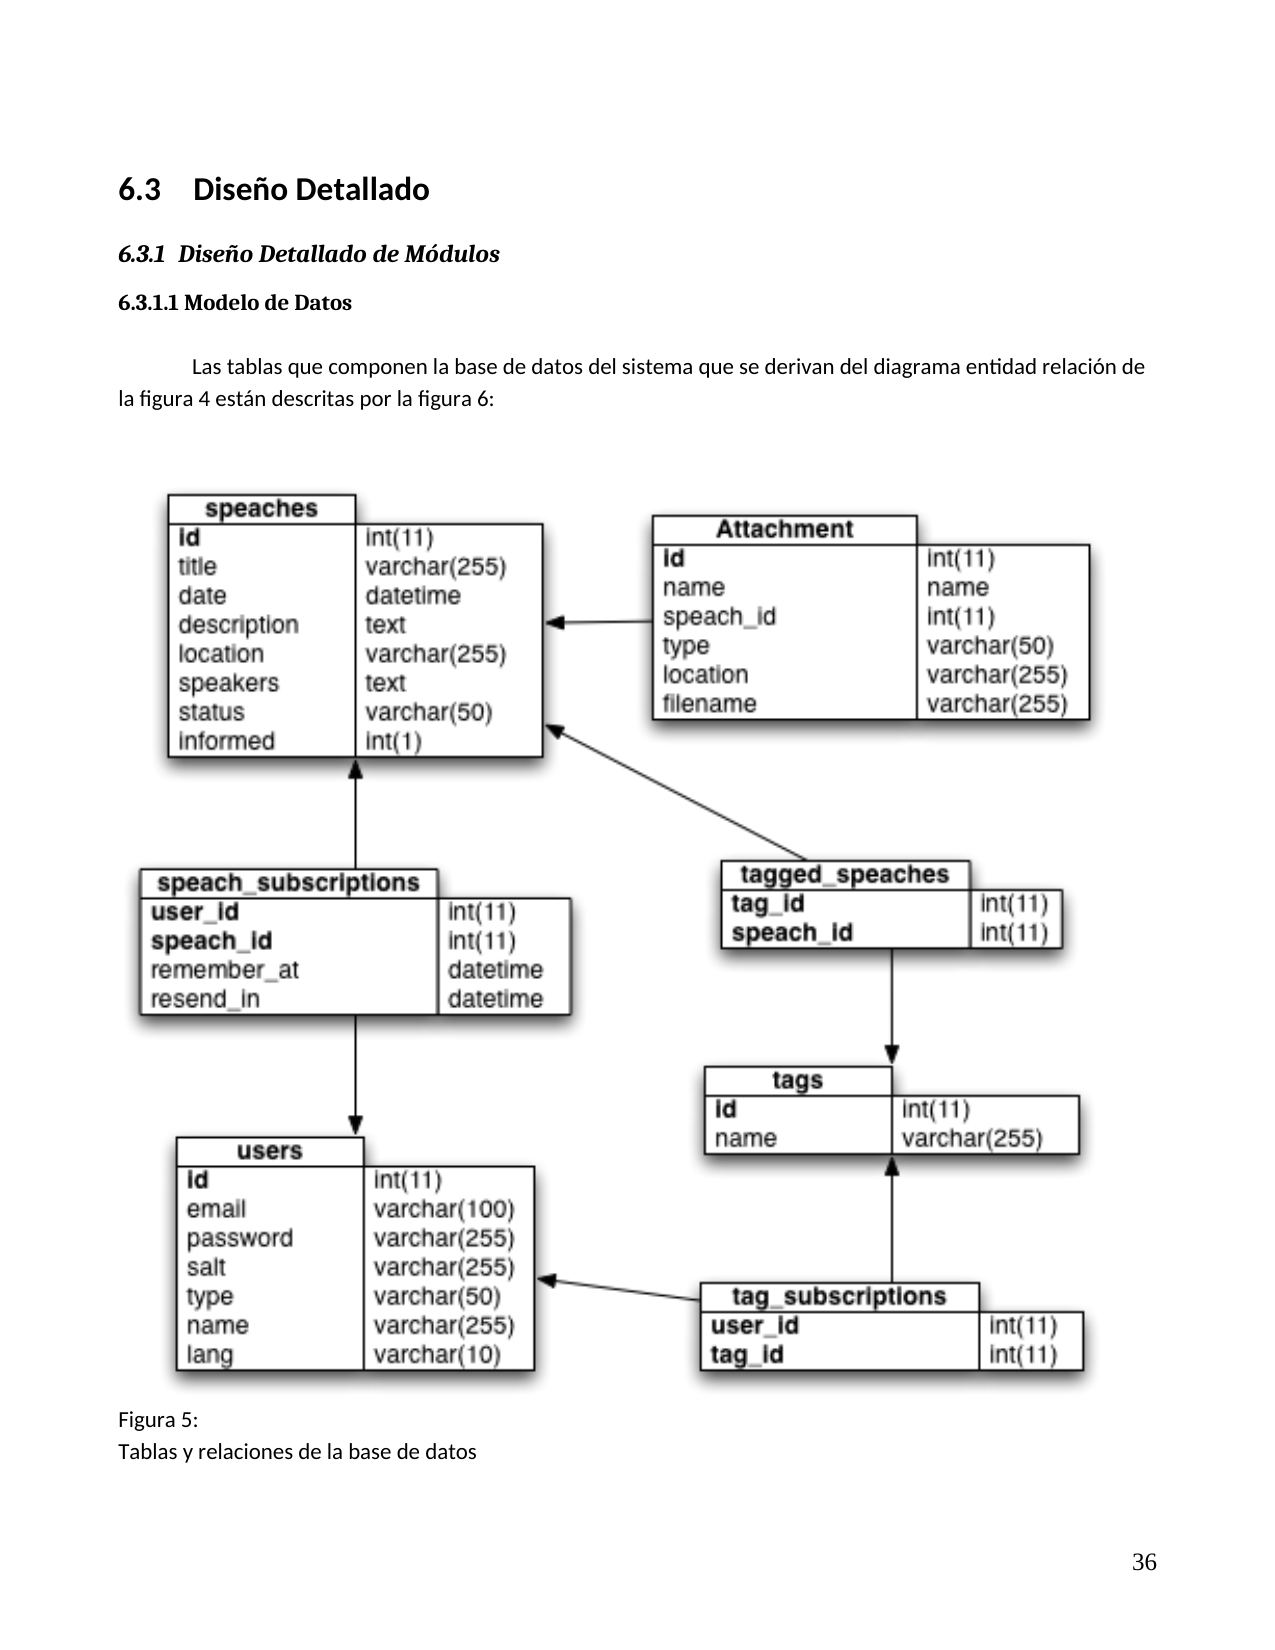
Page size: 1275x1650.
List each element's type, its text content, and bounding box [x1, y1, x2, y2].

subtitle Diseño Detallado de Módulos [118, 240, 1157, 269]
text Las tablas que componen la base de datos del sistema que se derivan del diagrama entidad relación de la figura 4 están descritas por la figura 6: [118, 352, 1157, 412]
text Figura 5: [118, 1405, 1157, 1433]
subtitle 6.3.1.1 Modelo de Datos [118, 289, 1157, 316]
subtitle Diseño Detallado [118, 168, 1157, 209]
picture [118, 480, 1114, 1401]
text Tablas y relaciones de la base de datos [118, 1437, 1157, 1465]
